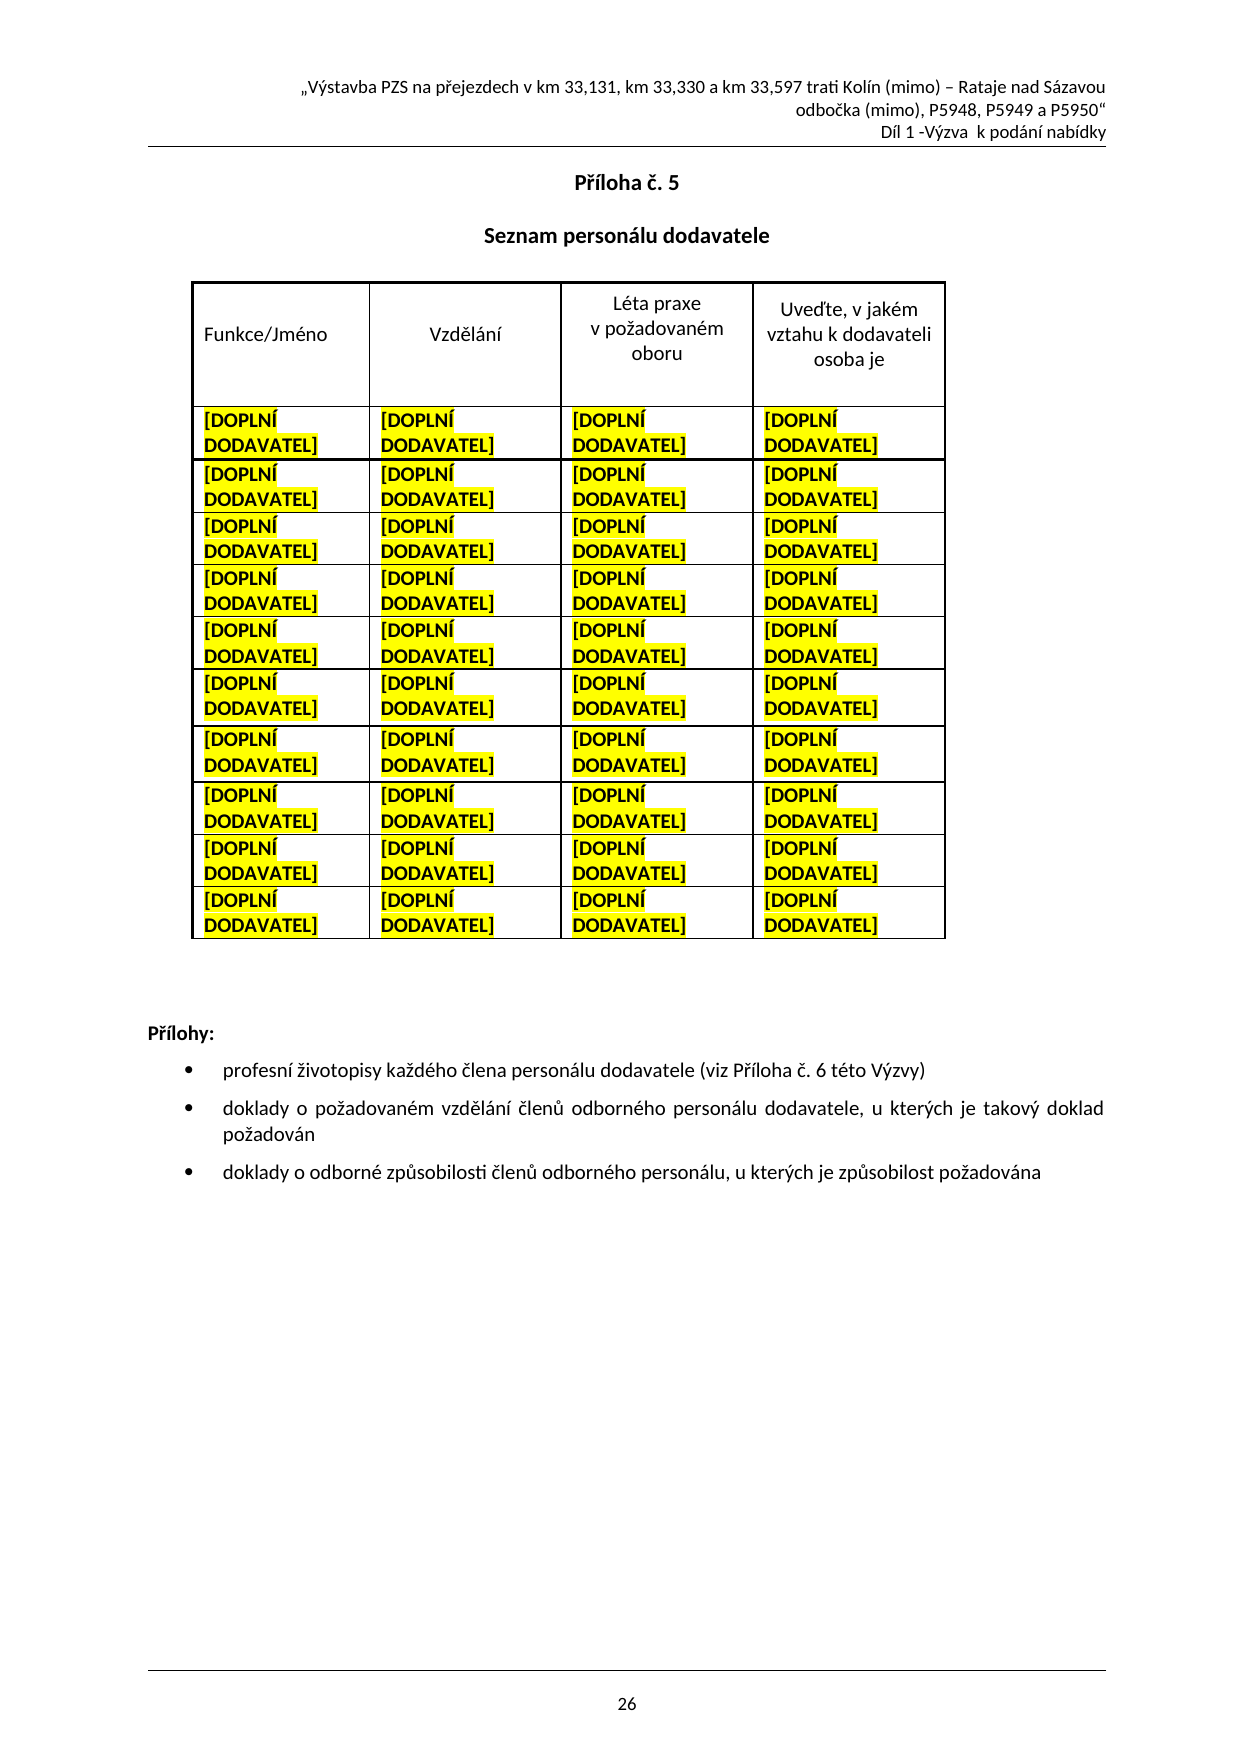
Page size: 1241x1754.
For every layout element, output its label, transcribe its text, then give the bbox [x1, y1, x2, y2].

table_cell [DOPLNÍ DODAVATEL] [562, 617, 752, 668]
table_cell [DOPLNÍ DODAVATEL] [754, 887, 944, 938]
table_cell [DOPLNÍ DODAVATEL] [454, 835, 560, 886]
table_cell [DOPLNÍ DODAVATEL] [454, 565, 560, 616]
table_cell [754, 371, 944, 406]
table_cell [DOPLNÍ DODAVATEL] [277, 407, 369, 458]
table_cell [DOPLNÍ DODAVATEL] [562, 887, 752, 938]
text Příloha č. 5 [148, 168, 1106, 197]
table_cell [DOPLNÍ DODAVATEL] [562, 670, 752, 725]
table_cell [DOPLNÍ DODAVATEL] [194, 670, 369, 725]
table_cell [DOPLNÍ DODAVATEL] [277, 783, 369, 833]
table_cell [DOPLNÍ DODAVATEL] [837, 461, 944, 512]
table_cell [DOPLNÍ DODAVATEL] [562, 727, 752, 781]
table_cell [DOPLNÍ DODAVATEL] [645, 565, 752, 616]
table_cell [370, 371, 560, 406]
table_header Funkce/Jméno [194, 284, 369, 371]
table_cell [DOPLNÍ DODAVATEL] [277, 835, 369, 886]
table_cell [DOPLNÍ DODAVATEL] [754, 727, 944, 781]
table_header Uveďte, v jakém vztahu k dodavateli osoba je [754, 284, 944, 371]
table_cell [DOPLNÍ DODAVATEL] [837, 783, 944, 833]
table_cell [DOPLNÍ DODAVATEL] [645, 461, 752, 512]
table_cell [DOPLNÍ DODAVATEL] [454, 461, 560, 512]
table_cell [DOPLNÍ DODAVATEL] [194, 727, 369, 781]
text Přílohy: [148, 1020, 1106, 1045]
table_cell [DOPLNÍ DODAVATEL] [277, 565, 369, 616]
list profesní životopisy každého člena personálu dodavatele (viz Příloha č. 6 této Výzvy) [185, 1058, 1106, 1083]
table_cell [DOPLNÍ DODAVATEL] [194, 887, 369, 938]
table_cell [DOPLNÍ DODAVATEL] [645, 783, 752, 833]
table_cell [DOPLNÍ DODAVATEL] [837, 835, 944, 886]
table_cell [DOPLNÍ DODAVATEL] [370, 513, 560, 564]
table_cell [DOPLNÍ DODAVATEL] [645, 407, 752, 458]
table_header Léta praxe v požadovaném oboru [562, 284, 752, 371]
text Seznam personálu dodavatele [148, 222, 1106, 249]
table_cell [194, 371, 369, 406]
table_cell [DOPLNÍ DODAVATEL] [370, 617, 560, 668]
table_cell [DOPLNÍ DODAVATEL] [645, 835, 752, 886]
table_cell [DOPLNÍ DODAVATEL] [370, 670, 560, 725]
table_cell [DOPLNÍ DODAVATEL] [837, 407, 944, 458]
list doklady o požadovaném vzdělání členů odborného personálu dodavatele, u kterých je takový doklad požadován [185, 1096, 1106, 1146]
table_cell [DOPLNÍ DODAVATEL] [837, 565, 944, 616]
table_cell [DOPLNÍ DODAVATEL] [454, 407, 560, 458]
table_cell [DOPLNÍ DODAVATEL] [277, 461, 369, 512]
table_cell [DOPLNÍ DODAVATEL] [754, 617, 944, 668]
table_cell [DOPLNÍ DODAVATEL] [454, 783, 560, 833]
table_header Vzdělání [370, 284, 560, 371]
table_cell [DOPLNÍ DODAVATEL] [754, 513, 944, 564]
table_cell [DOPLNÍ DODAVATEL] [194, 617, 369, 668]
table_cell [DOPLNÍ DODAVATEL] [370, 887, 560, 938]
table_cell [DOPLNÍ DODAVATEL] [194, 513, 369, 564]
table_cell [DOPLNÍ DODAVATEL] [370, 727, 560, 781]
table_cell [DOPLNÍ DODAVATEL] [562, 513, 752, 564]
table_cell [DOPLNÍ DODAVATEL] [754, 670, 944, 725]
list doklady o odborné způsobilosti členů odborného personálu, u kterých je způsobilost požadována [185, 1159, 1106, 1184]
table_cell [562, 371, 752, 406]
